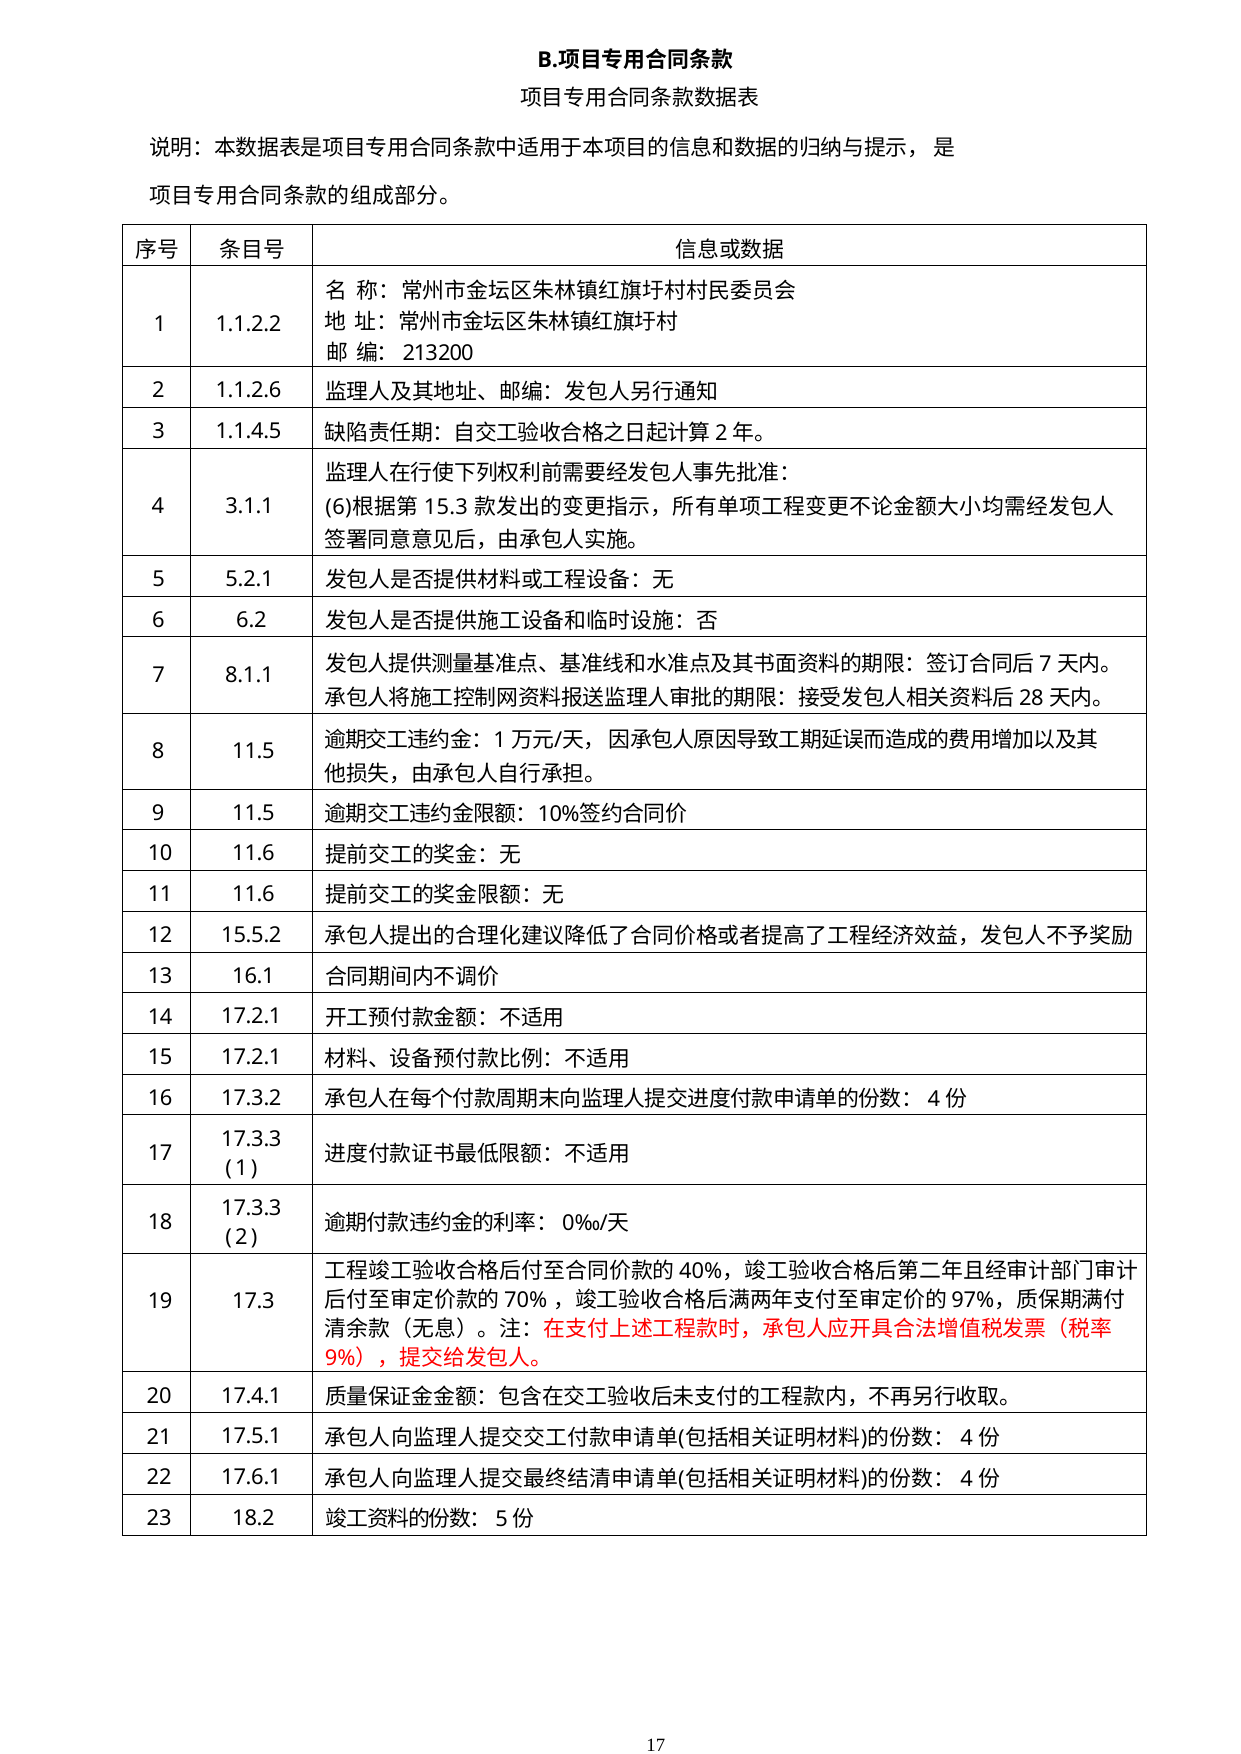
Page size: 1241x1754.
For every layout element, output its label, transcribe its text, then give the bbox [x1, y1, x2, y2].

table_cell 17 [123, 1115, 190, 1183]
table_cell 15.5.2 [191, 912, 312, 951]
table_cell 发包人是否提供施工设备和临时设施：否 [313, 597, 1146, 636]
table_cell 承包人在每个付款周期末向监理人提交进度付款申请单的份数： 4 份 [313, 1075, 1146, 1114]
table_cell 21 [123, 1413, 190, 1453]
table_cell 9 [123, 790, 190, 829]
table_header 条目号 [191, 225, 312, 265]
table_cell 16.1 [191, 953, 312, 992]
table_cell 17.3.2 [191, 1075, 312, 1114]
table_cell 承包人向监理人提交交工付款申请单(包括相关证明材料)的份数： 4 份 [313, 1413, 1146, 1453]
table_cell 监理人在行使下列权利前需要经发包人事先批准： (6)根据第 15.3 款发出的变更指示，所有单项工程变更不论金额大小均需经发包人 签署同意意见后，由承包人实施。 [313, 449, 1146, 555]
table_cell 20 [123, 1372, 190, 1412]
table_cell 15 [123, 1034, 190, 1073]
table_cell 材料、设备预付款比例：不适用 [313, 1034, 1146, 1073]
text 说明：本数据表是项目专用合同条款中适用于本项目的信息和数据的归纳与提示， 是 [149, 133, 1147, 162]
table_cell 1.1.4.5 [191, 408, 312, 448]
table_header 序号 [123, 225, 190, 265]
table_cell 发包人提供测量基准点、基准线和水准点及其书面资料的期限：签订合同后 7 天内。承包人将施工控制网资料报送监理人审批的期限：接受发包人相关资料后 28 天内。 [313, 637, 1146, 712]
table_cell 17.4.1 [191, 1372, 312, 1412]
table_cell 名 称：常州市金坛区朱林镇红旗圩村村民委员会 地 址：常州市金坛区朱林镇红旗圩村 邮 编： 213200 [313, 266, 1146, 366]
table_header 信息或数据 [313, 225, 1146, 265]
table_cell 1.1.2.2 [191, 266, 312, 366]
table_cell 19 [123, 1254, 190, 1371]
table_cell 竣工资料的份数： 5 份 [313, 1495, 1146, 1535]
table_cell 16 [123, 1075, 190, 1114]
table_cell 14 [123, 993, 190, 1033]
table_cell 合同期间内不调价 [313, 953, 1146, 992]
table_cell 17.2.1 [191, 993, 312, 1033]
table_cell 承包人向监理人提交最终结清申请单(包括相关证明材料)的份数： 4 份 [313, 1454, 1146, 1493]
text 项目专用合同条款数据表 [477, 83, 1147, 112]
table_cell 逾期付款违约金的利率： 0‰/天 [313, 1185, 1146, 1253]
table_cell 18.2 [191, 1495, 312, 1535]
table_cell 18 [123, 1185, 190, 1253]
table_cell 2 [123, 367, 190, 407]
table_cell 5.2.1 [191, 556, 312, 596]
table_cell 22 [123, 1454, 190, 1493]
table_cell 进度付款证书最低限额：不适用 [313, 1115, 1146, 1183]
table_cell 11.5 [191, 790, 312, 829]
table_cell 3.1.1 [191, 449, 312, 555]
table_cell 10 [123, 830, 190, 870]
table_cell 逾期交工违约金限额：10%签约合同价 [313, 790, 1146, 829]
table_cell 提前交工的奖金：无 [313, 830, 1146, 870]
table_cell 8.1.1 [191, 637, 312, 712]
table_cell 17.3.3 (2) [191, 1185, 312, 1253]
table_cell 17.6.1 [191, 1454, 312, 1493]
table_cell 5 [123, 556, 190, 596]
table_cell 监理人及其地址、邮编：发包人另行通知 [313, 367, 1146, 407]
table_cell 11.6 [191, 871, 312, 911]
table_cell 17.5.1 [191, 1413, 312, 1453]
table_cell 11.6 [191, 830, 312, 870]
table_cell 4 [123, 449, 190, 555]
table_cell 6.2 [191, 597, 312, 636]
table_cell 11.5 [191, 714, 312, 788]
table_cell 11 [123, 871, 190, 911]
table_cell 承包人提出的合理化建议降低了合同价格或者提高了工程经济效益，发包人不予奖励 [313, 912, 1146, 951]
table_cell 17.3 [191, 1254, 312, 1371]
table_cell 质量保证金金额：包含在交工验收后未支付的工程款内，不再另行收取。 [313, 1372, 1146, 1412]
table_cell 8 [123, 714, 190, 788]
table_cell 7 [123, 637, 190, 712]
table_cell 逾期交工违约金：1 万元/天， 因承包人原因导致工期延误而造成的费用增加以及其他损失，由承包人自行承担。 [313, 714, 1146, 788]
table_cell 开工预付款金额：不适用 [313, 993, 1146, 1033]
table_cell 1 [123, 266, 190, 366]
table_cell 12 [123, 912, 190, 951]
table_cell 17.2.1 [191, 1034, 312, 1073]
table_cell 工程竣工验收合格后付至合同价款的40%，竣工验收合格后第二年且经审计部门审计后付至审定价款的70% ，竣工验收合格后满两年支付至审定价的97%，质保期满付清余款（无息）。注：在支付上述工程款时，承包人应开具合法增值税发票（税率9%），提交给发包人。 [313, 1254, 1146, 1371]
table_cell 6 [123, 597, 190, 636]
text 项目专用合同条款的组成部分。 [149, 180, 1147, 209]
table_cell 23 [123, 1495, 190, 1535]
table_cell 1.1.2.6 [191, 367, 312, 407]
table_cell 缺陷责任期：自交工验收合格之日起计算 2 年。 [313, 408, 1146, 448]
table_cell 13 [123, 953, 190, 992]
text B.项目专用合同条款 [122, 42, 1147, 73]
table_cell 提前交工的奖金限额：无 [313, 871, 1146, 911]
table_cell 3 [123, 408, 190, 448]
table_cell 17.3.3 (1) [191, 1115, 312, 1183]
table_cell 发包人是否提供材料或工程设备：无 [313, 556, 1146, 596]
